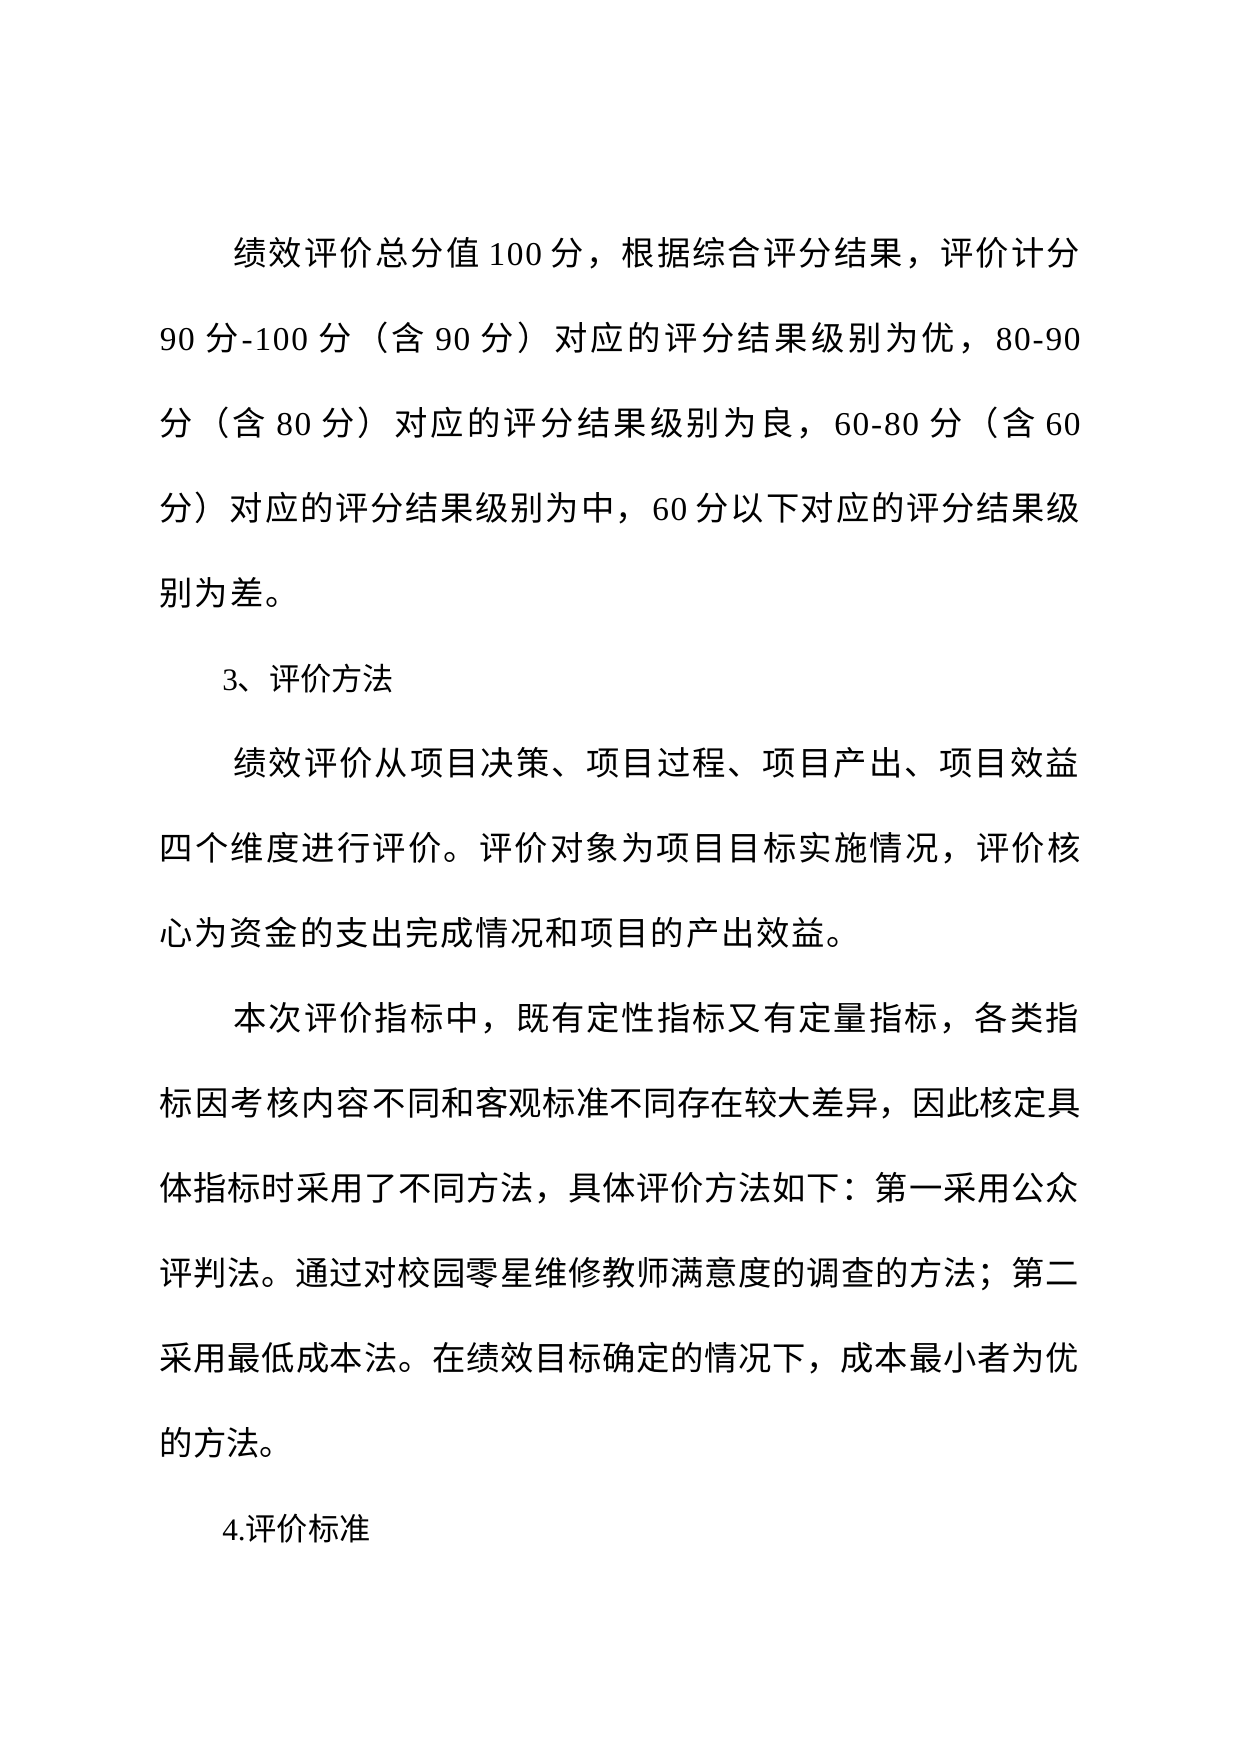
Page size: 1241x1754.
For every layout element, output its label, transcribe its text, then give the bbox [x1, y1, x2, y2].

text 绩效评价从项目决策、项目过程、项目产出、项目效益四个维度进行评价。评价对象为项目目标实施情况，评价核心为资金的支出完成情况和项目的产出效益。 [159, 719, 1081, 974]
text 本次评价指标中，既有定性指标又有定量指标，各类指标因考核内容不同和客观标准不同存在较大差异，因此核定具体指标时采用了不同方法，具体评价方法如下：第一采用公众评判法。通过对校园零星维修教师满意度的调查的方法；第二采用最低成本法。在绩效目标确定的情况下，成本最小者为优的方法。 [159, 974, 1081, 1484]
title 绩效评价总分值100分，根据综合评分结果，评价计分90分-100分（含90分）对应的评分结果级别为优，80-90分（含80分）对应的评分结果级别为良，60-80分（含60分）对应的评分结果级别为中，60分以下对应的评分结果级别为差。 [159, 209, 1081, 634]
text 3、评价方法 [159, 634, 1081, 719]
text 4.评价标准 [159, 1484, 1081, 1569]
